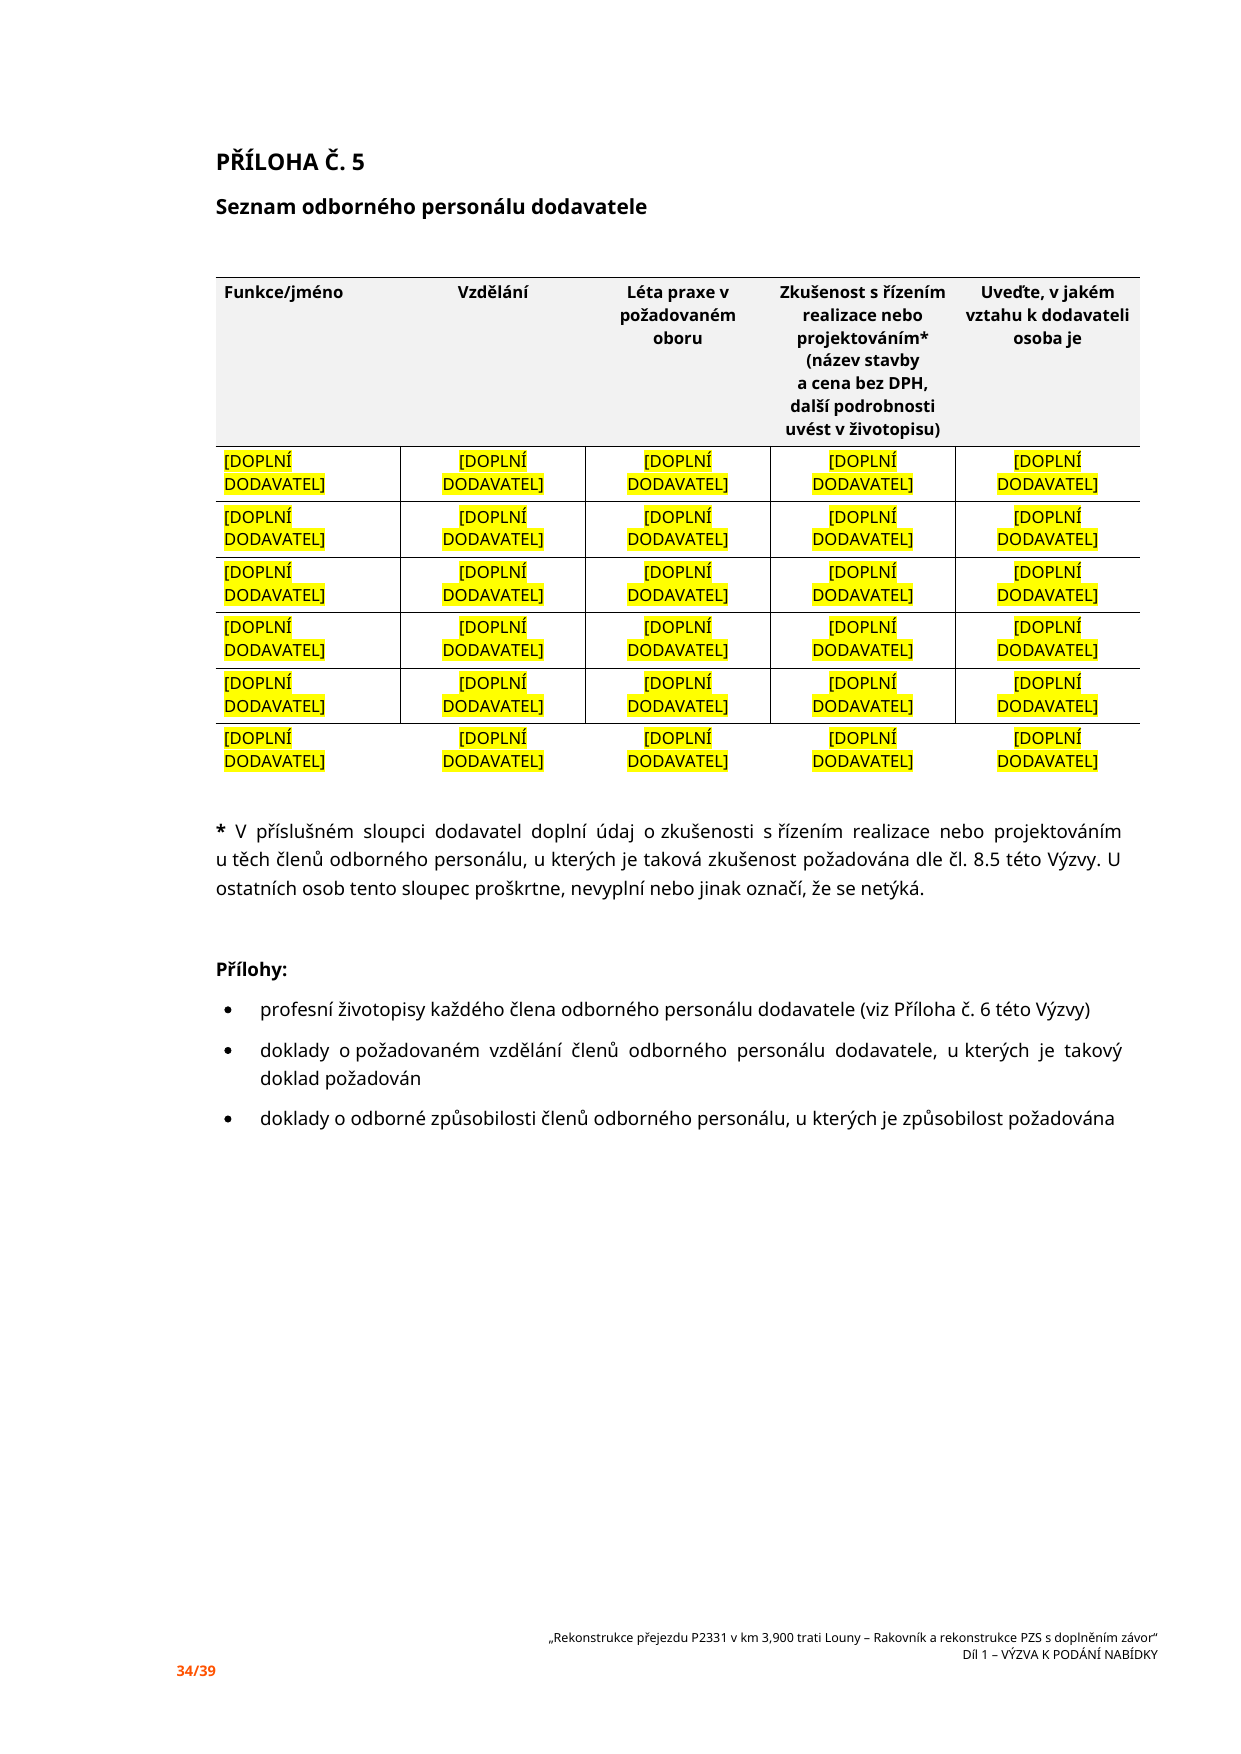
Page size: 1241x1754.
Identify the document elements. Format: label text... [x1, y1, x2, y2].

table_cell [DOPLNÍ DODAVATEL] [401, 669, 585, 723]
table_cell [DOPLNÍ DODAVATEL] [401, 613, 585, 667]
table_cell [DOPLNÍ DODAVATEL] [771, 613, 955, 667]
table_cell [DOPLNÍ DODAVATEL] [401, 558, 585, 612]
table_cell [DOPLNÍ DODAVATEL] [216, 502, 400, 557]
table_cell [DOPLNÍ DODAVATEL] [585, 724, 770, 778]
table_cell [DOPLNÍ DODAVATEL] [956, 669, 1140, 723]
table_cell [DOPLNÍ DODAVATEL] [586, 669, 770, 723]
table_cell [DOPLNÍ DODAVATEL] [586, 502, 770, 557]
text Příloha č. 5 [216, 146, 1122, 177]
table_header Uveďte, v jakém vztahu k dodavateli osoba je [955, 278, 1140, 446]
text doklady o požadovaném vzdělání členů odborného personálu dodavatele, u kterých je takový doklad požadován [224, 1037, 1122, 1090]
table_cell [DOPLNÍ DODAVATEL] [401, 447, 585, 501]
table_header Vzdělání [400, 278, 585, 446]
table_cell [DOPLNÍ DODAVATEL] [771, 669, 955, 723]
table_cell [DOPLNÍ DODAVATEL] [956, 558, 1140, 612]
table_cell [DOPLNÍ DODAVATEL] [216, 447, 400, 501]
table_cell [DOPLNÍ DODAVATEL] [955, 724, 1140, 778]
table_cell [DOPLNÍ DODAVATEL] [216, 558, 400, 612]
table_cell [DOPLNÍ DODAVATEL] [586, 558, 770, 612]
text profesní životopisy každého člena odborného personálu dodavatele (viz Příloha č. 6 této Výzvy) [224, 996, 1122, 1022]
table_cell [DOPLNÍ DODAVATEL] [586, 447, 770, 501]
table_cell [DOPLNÍ DODAVATEL] [771, 502, 955, 557]
table_cell [DOPLNÍ DODAVATEL] [956, 447, 1140, 501]
table_header Zkušenost s řízením realizace nebo projektováním* (název stavby a cena bez DPH, další podrobnosti uvést v životopisu) [770, 278, 955, 446]
table_cell [DOPLNÍ DODAVATEL] [771, 558, 955, 612]
text doklady o odborné způsobilosti členů odborného personálu, u kterých je způsobilost požadována [224, 1105, 1122, 1131]
table_cell [DOPLNÍ DODAVATEL] [770, 724, 955, 778]
table_cell [DOPLNÍ DODAVATEL] [401, 502, 585, 557]
table_header Léta praxe v požadovaném oboru [585, 278, 770, 446]
table_cell [DOPLNÍ DODAVATEL] [956, 502, 1140, 557]
table_cell [DOPLNÍ DODAVATEL] [216, 613, 400, 667]
table_header Funkce/jméno [216, 278, 400, 446]
text * V příslušném sloupci dodavatel doplní údaj o zkušenosti s řízením realizace nebo projektováním u těch členů odborného personálu, u kterých je taková zkušenost požadována dle čl. 8.5 této Výzvy. U ostatních osob tento sloupec proškrtne, nevyplní nebo jinak označí, že se netýká. [216, 819, 1122, 900]
table_cell [DOPLNÍ DODAVATEL] [216, 724, 400, 778]
table_cell [DOPLNÍ DODAVATEL] [586, 613, 770, 667]
table_cell [DOPLNÍ DODAVATEL] [956, 613, 1140, 667]
table_cell [DOPLNÍ DODAVATEL] [400, 724, 585, 778]
table_cell [DOPLNÍ DODAVATEL] [216, 669, 400, 723]
table_cell [DOPLNÍ DODAVATEL] [771, 447, 955, 501]
text Seznam odborného personálu dodavatele [216, 192, 1122, 221]
text Přílohy: [216, 956, 1122, 981]
